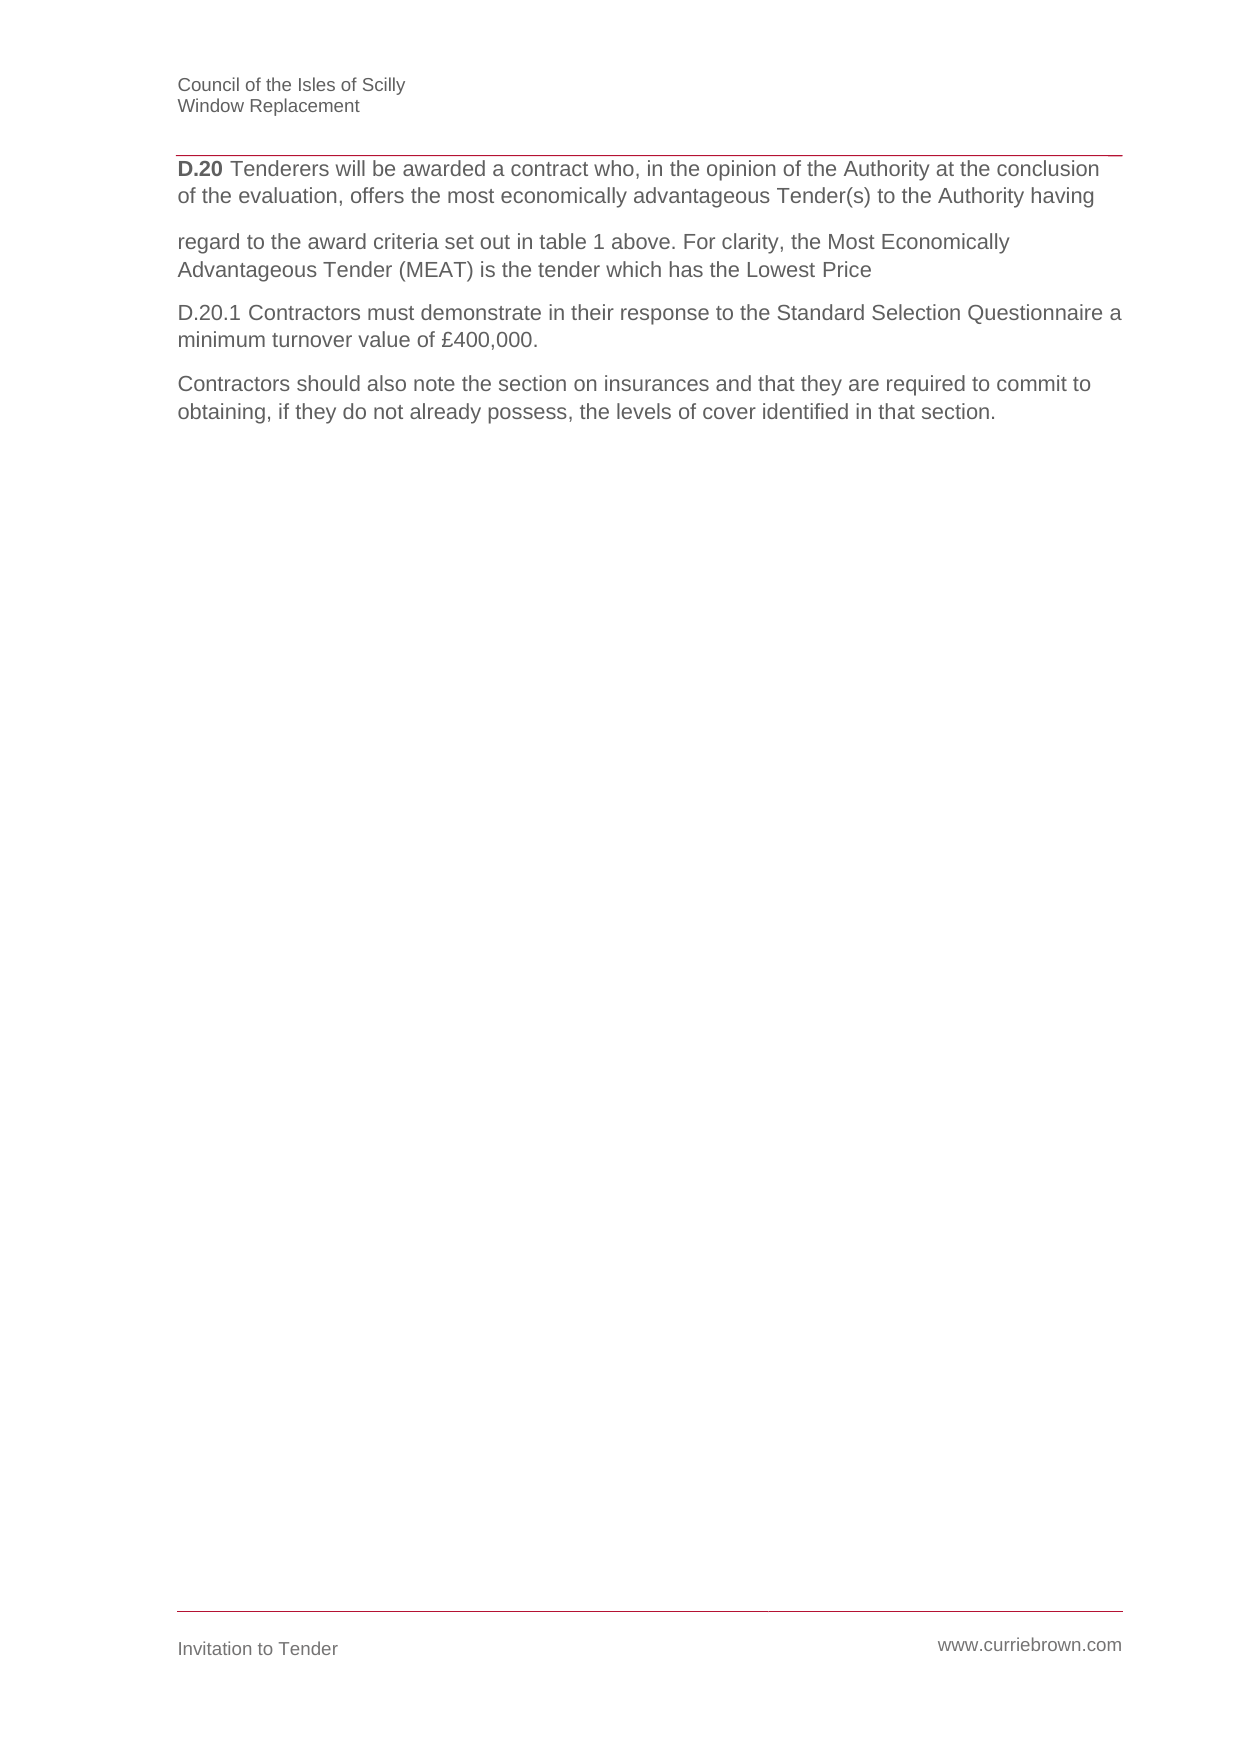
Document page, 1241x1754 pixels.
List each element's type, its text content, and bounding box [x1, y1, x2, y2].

list Contractors must demonstrate in their response to the Standard Selection Questionnaire a minimum turnover value of £400,000. [177, 300, 1122, 353]
text Contractors should also note the section on insurances and that they are required to commit to obtaining, if they do not already possess, the levels of cover identified in that section. [177, 371, 1093, 424]
list regard to the award criteria set out in table 1 above. For clarity, the Most Economically Advantageous Tender (MEAT) is the tender which has the Lowest Price [177, 229, 1101, 282]
list Tenderers will be awarded a contract who, in the opinion of the Authority at the conclusion of the evaluation, offers the most economically advantageous Tender(s) to the Authority having [177, 156, 1101, 209]
